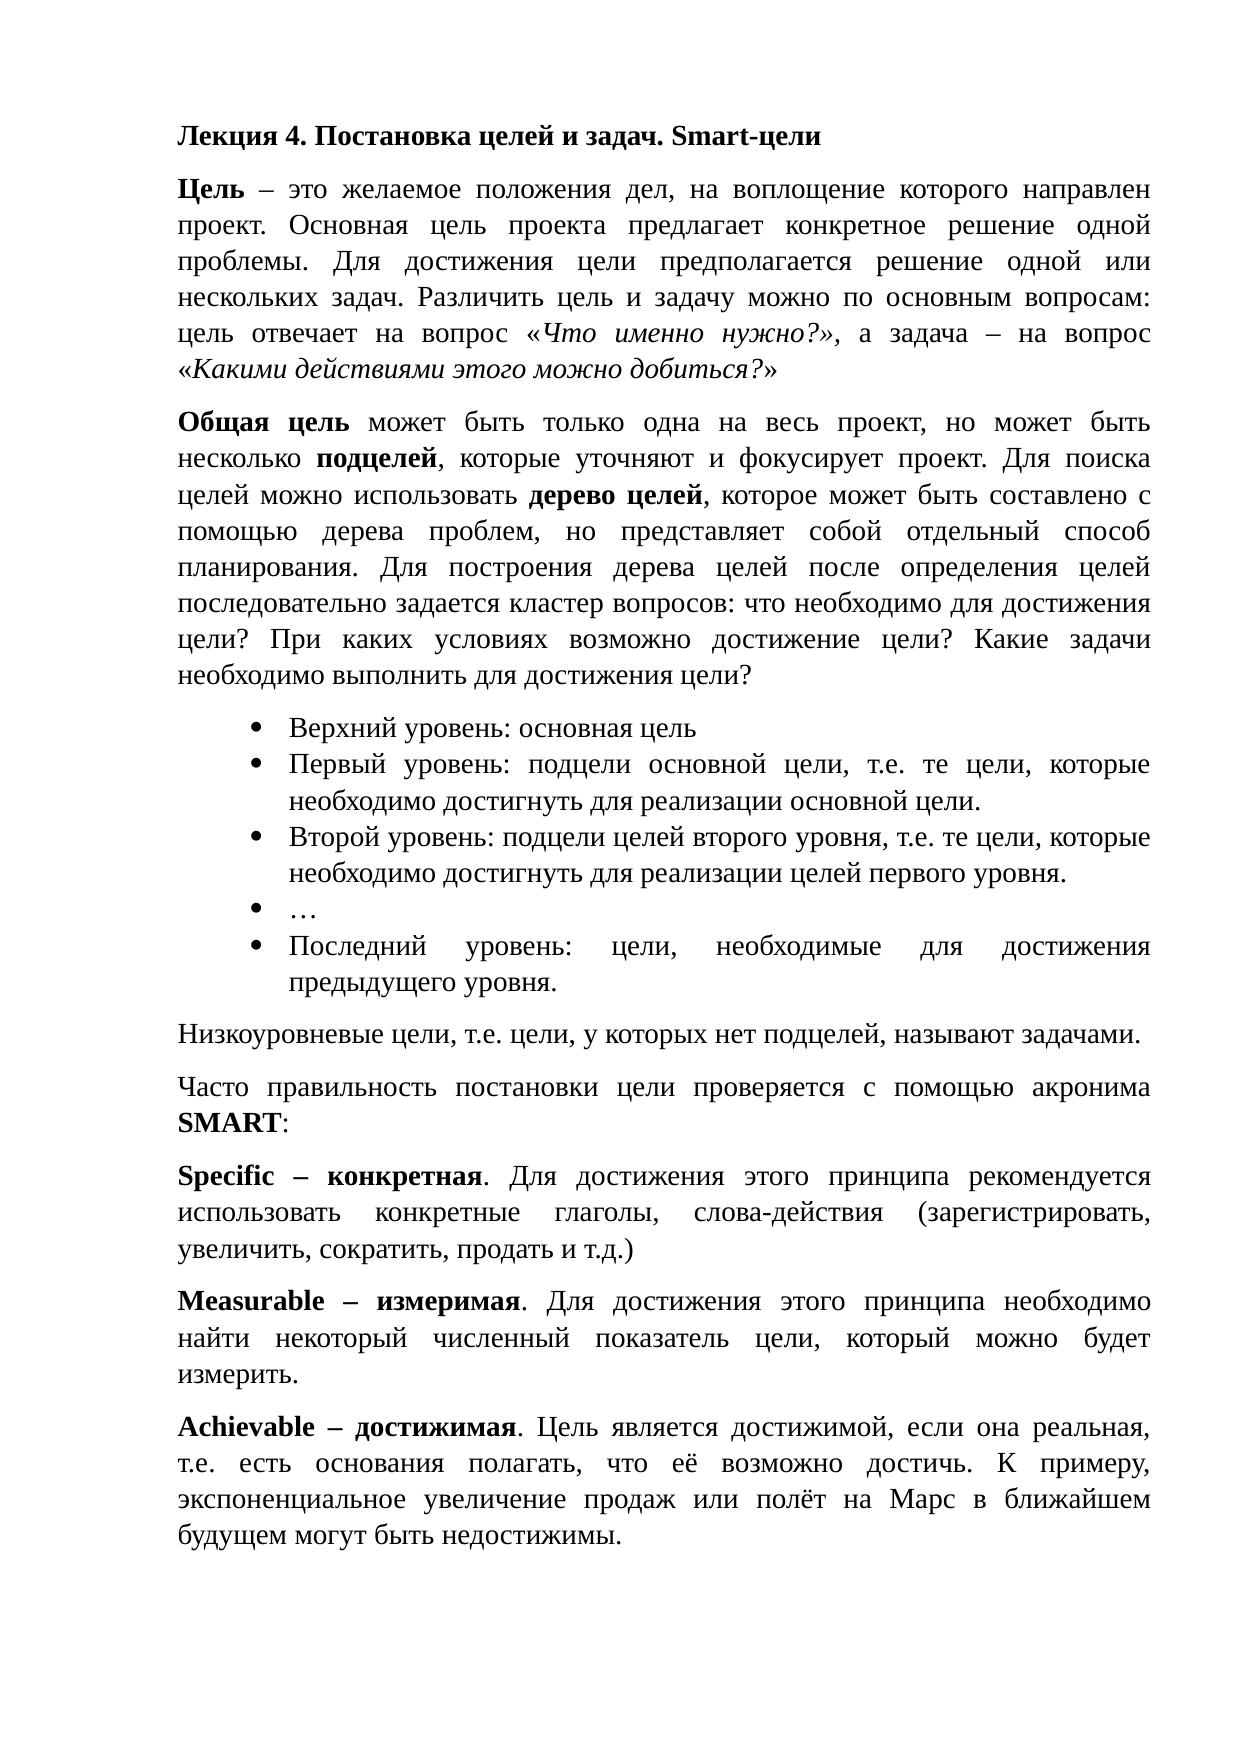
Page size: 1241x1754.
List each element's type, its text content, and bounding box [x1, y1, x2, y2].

list Последний уровень: цели, необходимые для достижения предыдущего уровня. [251, 928, 1152, 997]
text Achievable – достижимая. Цель является достижимой, если она реальная, т.е. есть основания полагать, что её возможно достичь. К примеру, экспоненциальное увеличение продаж или полёт на Марс в ближайшем будущем могут быть недостижимы. [177, 1409, 1152, 1551]
subtitle Лекция 4. Постановка целей и задач. Smart-цели [177, 118, 1152, 152]
list … [251, 891, 1152, 925]
text Цель – это желаемое положения дел, на воплощение которого направлен проект. Основная цель проекта предлагает конкретное решение одной проблемы. Для достижения цели предполагается решение одной или нескольких задач. Различить цель и задачу можно по основным вопросам: цель отвечает на вопрос «Что именно нужно?», а задача – на вопрос «Какими действиями этого можно добиться?» [177, 171, 1152, 385]
list Первый уровень: подцели основной цели, т.е. те цели, которые необходимо достигнуть для реализации основной цели. [251, 747, 1152, 816]
text Низкоуровневые цели, т.е. цели, у которых нет подцелей, называют задачами. [177, 1017, 1152, 1050]
list Верхний уровень: основная цель [251, 710, 1152, 744]
text Общая цель может быть только одна на весь проект, но может быть несколько подцелей, которые уточняют и фокусирует проект. Для поиска целей можно использовать дерево целей, которое может быть составлено с помощью дерева проблем, но представляет собой отдельный способ планирования. Для построения дерева целей после определения целей последовательно задается кластер вопросов: что необходимо для достижения цели? При каких условиях возможно достижение цели? Какие задачи необходимо выполнить для достижения цели? [177, 404, 1152, 691]
text Specific – конкретная. Для достижения этого принципа рекомендуется использовать конкретные глаголы, слова-действия (зарегистрировать, увеличить, сократить, продать и т.д.) [177, 1158, 1152, 1264]
text Часто правильность постановки цели проверяется с помощью акронима SMART: [177, 1069, 1152, 1139]
text Measurable – измеримая. Для достижения этого принципа необходимо найти некоторый численный показатель цели, который можно будет измерить. [177, 1283, 1152, 1389]
list Второй уровень: подцели целей второго уровня, т.е. те цели, которые необходимо достигнуть для реализации целей первого уровня. [251, 819, 1152, 889]
